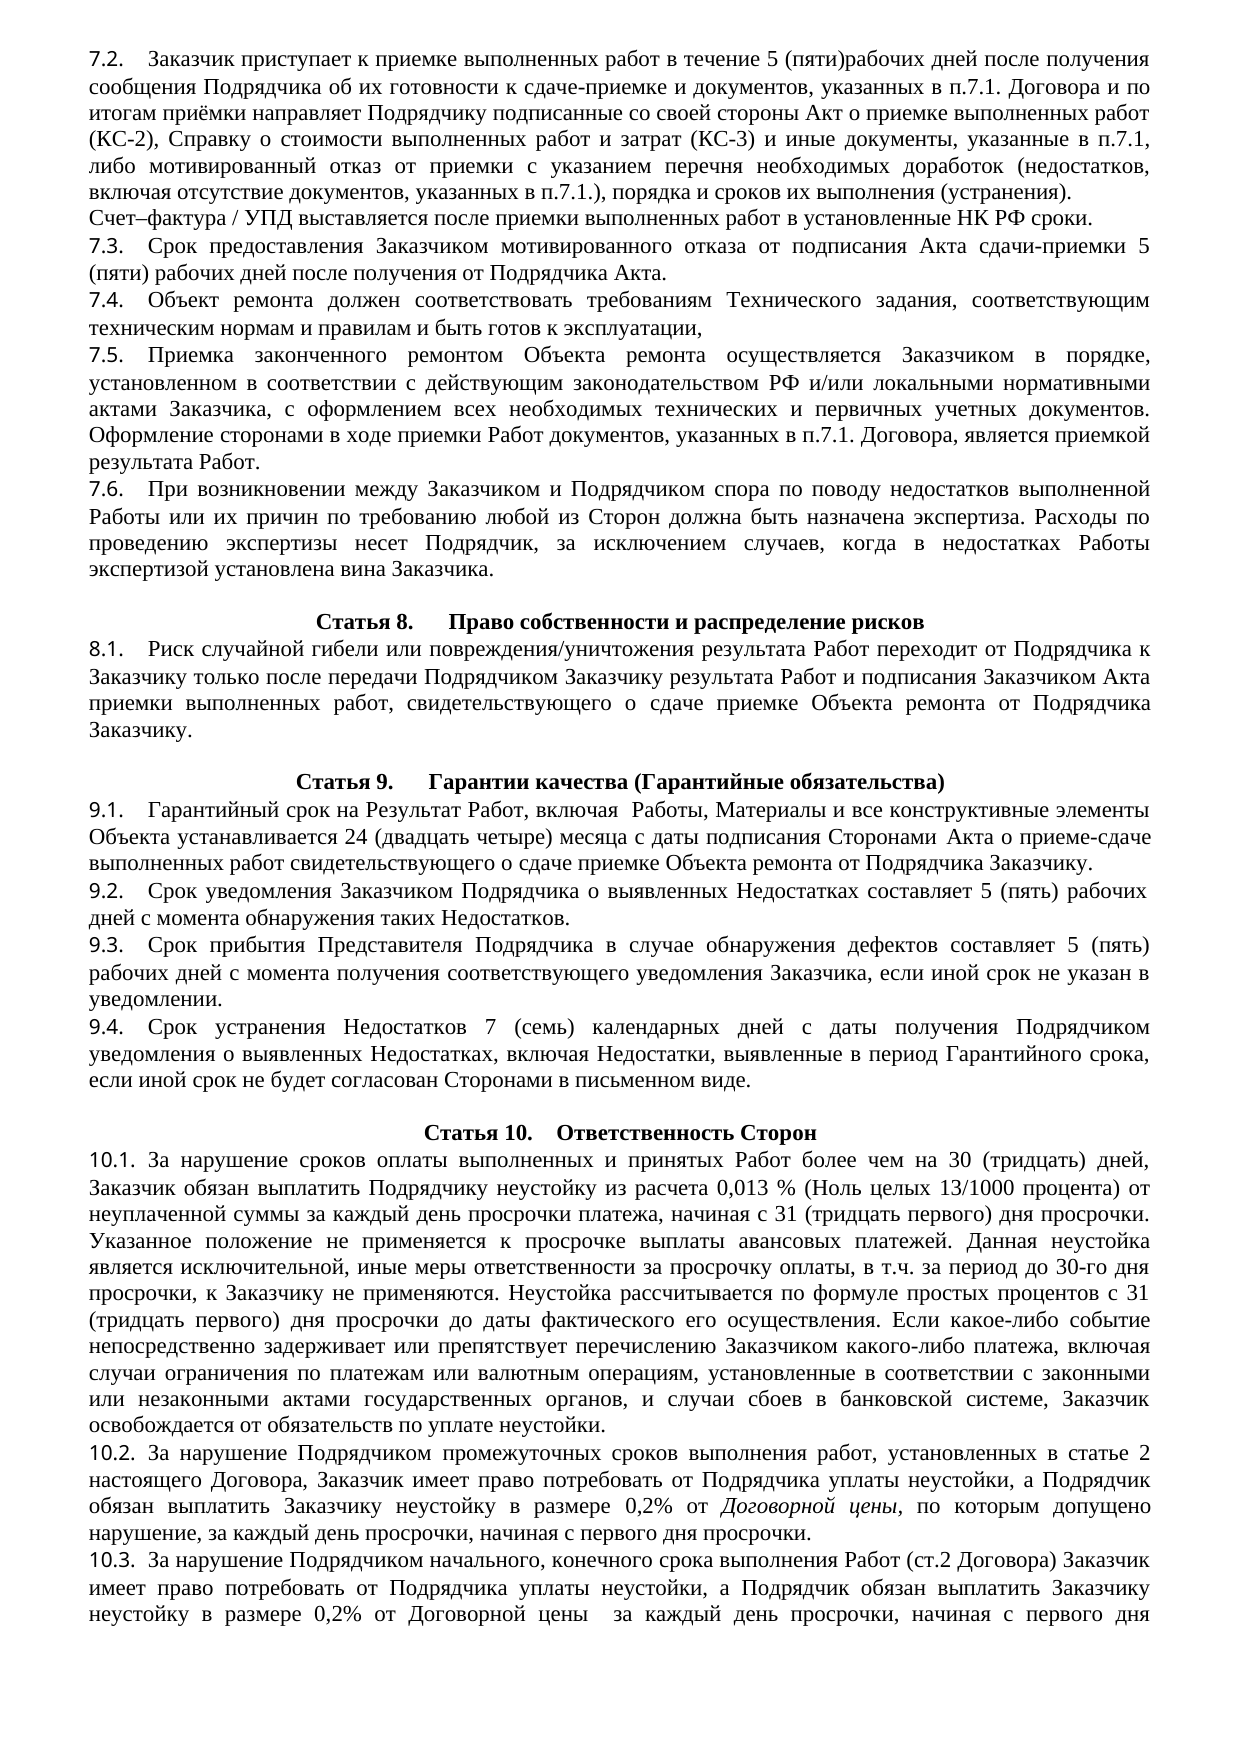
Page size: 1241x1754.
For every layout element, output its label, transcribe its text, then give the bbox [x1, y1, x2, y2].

list Заказчик приступает к приемке выполненных работ в течение 5 (пяти)рабочих дней после получения сообщения Подрядчика об их готовности к сдаче-приемке и документов, указанных в п.7.1. Договора и по итогам приёмки направляет Подрядчику подписанные со своей стороны Акт о приемке выполненных работ (КС-2), Справку о стоимости выполненных работ и затрат (КС-3) и иные документы, указанные в п.7.1, либо мотивированный отказ от приемки с указанием перечня необходимых доработок (недостатков, включая отсутствие документов, указанных в п.7.1.), порядка и сроков их выполнения (устранения). [89, 44, 1152, 204]
list Срок предоставления Заказчиком мотивированного отказа от подписания Акта сдачи-приемки 5 (пяти) рабочих дней после получения от Подрядчика Акта. [89, 231, 1152, 286]
list Ответственность Сторон [89, 1119, 1152, 1146]
list Срок устранения Недостатков 7 (семь) календарных дней с даты получения Подрядчиком уведомления о выявленных Недостатках, включая Недостатки, выявленные в период Гарантийного срока, если иной срок не будет согласован Сторонами в письменном виде. [89, 1012, 1152, 1093]
list При возникновении между Заказчиком и Подрядчиком спора по поводу недостатков выполненной Работы или их причин по требованию любой из Сторон должна быть назначена экспертиза. Расходы по проведению экспертизы несет Подрядчик, за исключением случаев, когда в недостатках Работы экспертизой установлена вина Заказчика. [89, 474, 1152, 582]
list Срок прибытия Представителя Подрядчика в случае обнаружения дефектов составляет 5 (пять) рабочих дней с момента получения соответствующего уведомления Заказчика, если иной срок не указан в уведомлении. [89, 931, 1152, 1012]
list Право собственности и распределение рисков [89, 608, 1152, 634]
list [89, 1545, 1152, 1626]
list Объект ремонта должен соответствовать требованиям Технического задания, соответствующим техническим нормам и правилам и быть готов к эксплуатации, [89, 286, 1152, 340]
list Гарантии качества (Гарантийные обязательства) [89, 768, 1152, 795]
list Счет–фактура / УПД выставляется после приемки выполненных работ в установленные НК РФ сроки. [89, 204, 1152, 231]
list Приемка законченного ремонтом Объекта ремонта осуществляется Заказчиком в порядке, установленном в соответствии с действующим законодательством РФ и/или локальными нормативными актами Заказчика, с оформлением всех необходимых технических и первичных учетных документов. Оформление сторонами в ходе приемки Работ документов, указанных в п.7.1. Договора, является приемкой результата Работ. [89, 340, 1152, 474]
list Риск случайной гибели или повреждения/уничтожения результата Работ переходит от Подрядчика к Заказчику только после передачи Подрядчиком Заказчику результата Работ и подписания Заказчиком Акта приемки выполненных работ, свидетельствующего о сдаче приемке Объекта ремонта от Подрядчика Заказчику. [89, 634, 1152, 742]
list Срок уведомления Заказчиком Подрядчика о выявленных Недостатках составляет 5 (пять) рабочих дней с момента обнаружения таких Недостатков. [89, 876, 1148, 931]
list Гарантийный срок на Результат Работ, включая Работы, Материалы и все конструктивные элементы Объекта устанавливается 24 (двадцать четыре) месяца с даты подписания Сторонами Акта о приеме-сдаче выполненных работ свидетельствующего о сдаче приемке Объекта ремонта от Подрядчика Заказчику. [89, 795, 1152, 876]
list За нарушение сроков оплаты выполненных и принятых Работ более чем на 30 (тридцать) дней, Заказчик обязан выплатить Подрядчику неустойку из расчета 0,013 % (Ноль целых 13/1000 процента) от неуплаченной суммы за каждый день просрочки платежа, начиная с 31 (тридцать первого) дня просрочки. Указанное положение не применяется к просрочке выплаты авансовых платежей. Данная неустойка является исключительной, иные меры ответственности за просрочку оплаты, в т.ч. за период до 30-го дня просрочки, к Заказчику не применяются. Неустойка рассчитывается по формуле простых процентов с 31 (тридцать первого) дня просрочки до даты фактического его осуществления. Если какое-либо событие непосредственно задерживает или препятствует перечислению Заказчиком какого-либо платежа, включая случаи ограничения по платежам или валютным операциям, установленные в соответствии с законными или незаконными актами государственных органов, и случаи сбоев в банковской системе, Заказчик освобождается от обязательств по уплате неустойки. [89, 1146, 1152, 1438]
list За нарушение Подрядчиком промежуточных сроков выполнения работ, установленных в статье 2 настоящего Договора, Заказчик имеет право потребовать от Подрядчика уплаты неустойки, а Подрядчик обязан выплатить Заказчику неустойку в размере 0,2% от Договорной цены, по которым допущено нарушение, за каждый день просрочки, начиная с первого дня просрочки. [89, 1438, 1152, 1545]
